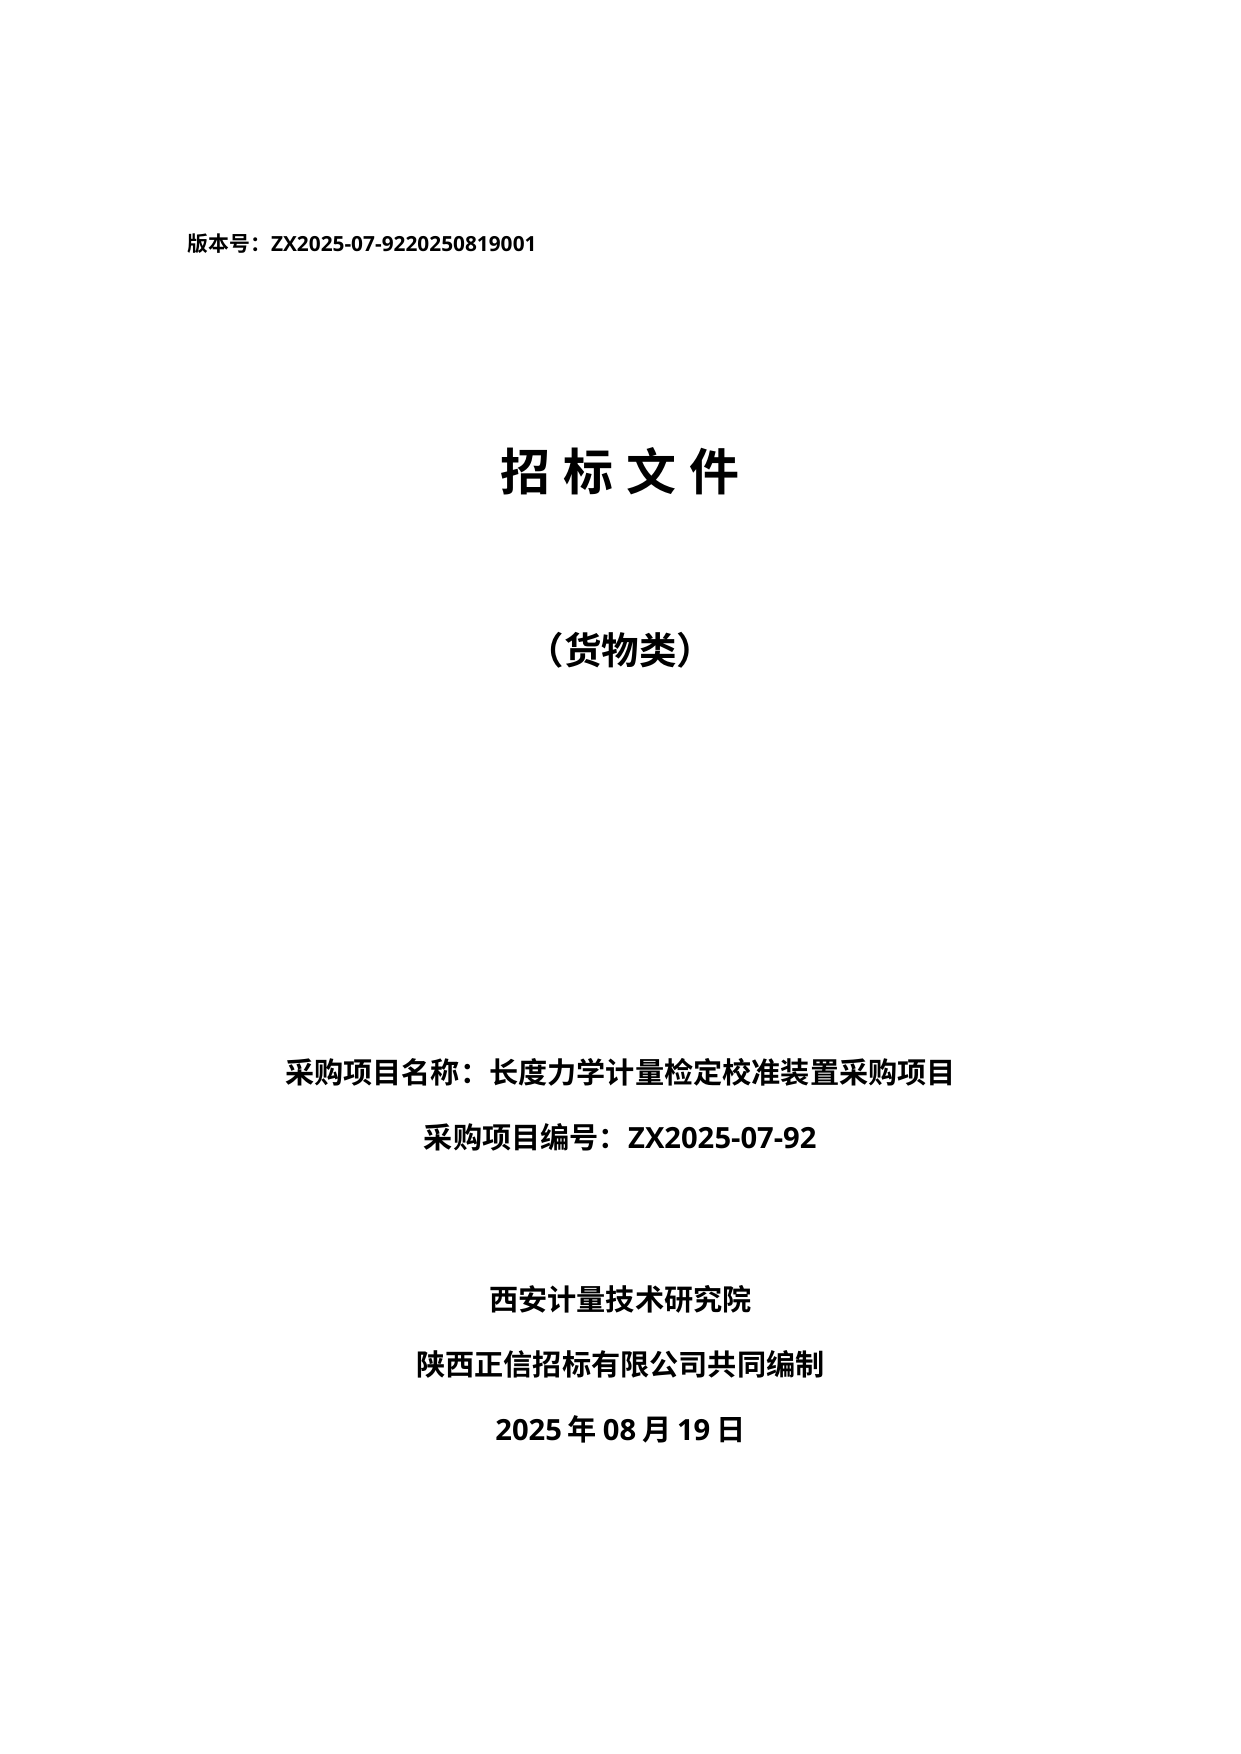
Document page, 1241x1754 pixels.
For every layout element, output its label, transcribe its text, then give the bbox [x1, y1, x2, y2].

text 采购项目编号：ZX2025-07-92 [187, 1104, 1053, 1267]
text 2025年08月19日 [187, 1397, 1053, 1462]
text （货物类） [187, 617, 1053, 1039]
text 采购项目名称：长度力学计量检定校准装置采购项目 [187, 1039, 1053, 1104]
text 西安计量技术研究院 [187, 1267, 1053, 1332]
text 招 标 文 件 [187, 422, 1053, 617]
text 版本号：ZX2025-07-9220250819001 [187, 227, 1053, 422]
text 陕西正信招标有限公司共同编制 [187, 1332, 1053, 1397]
